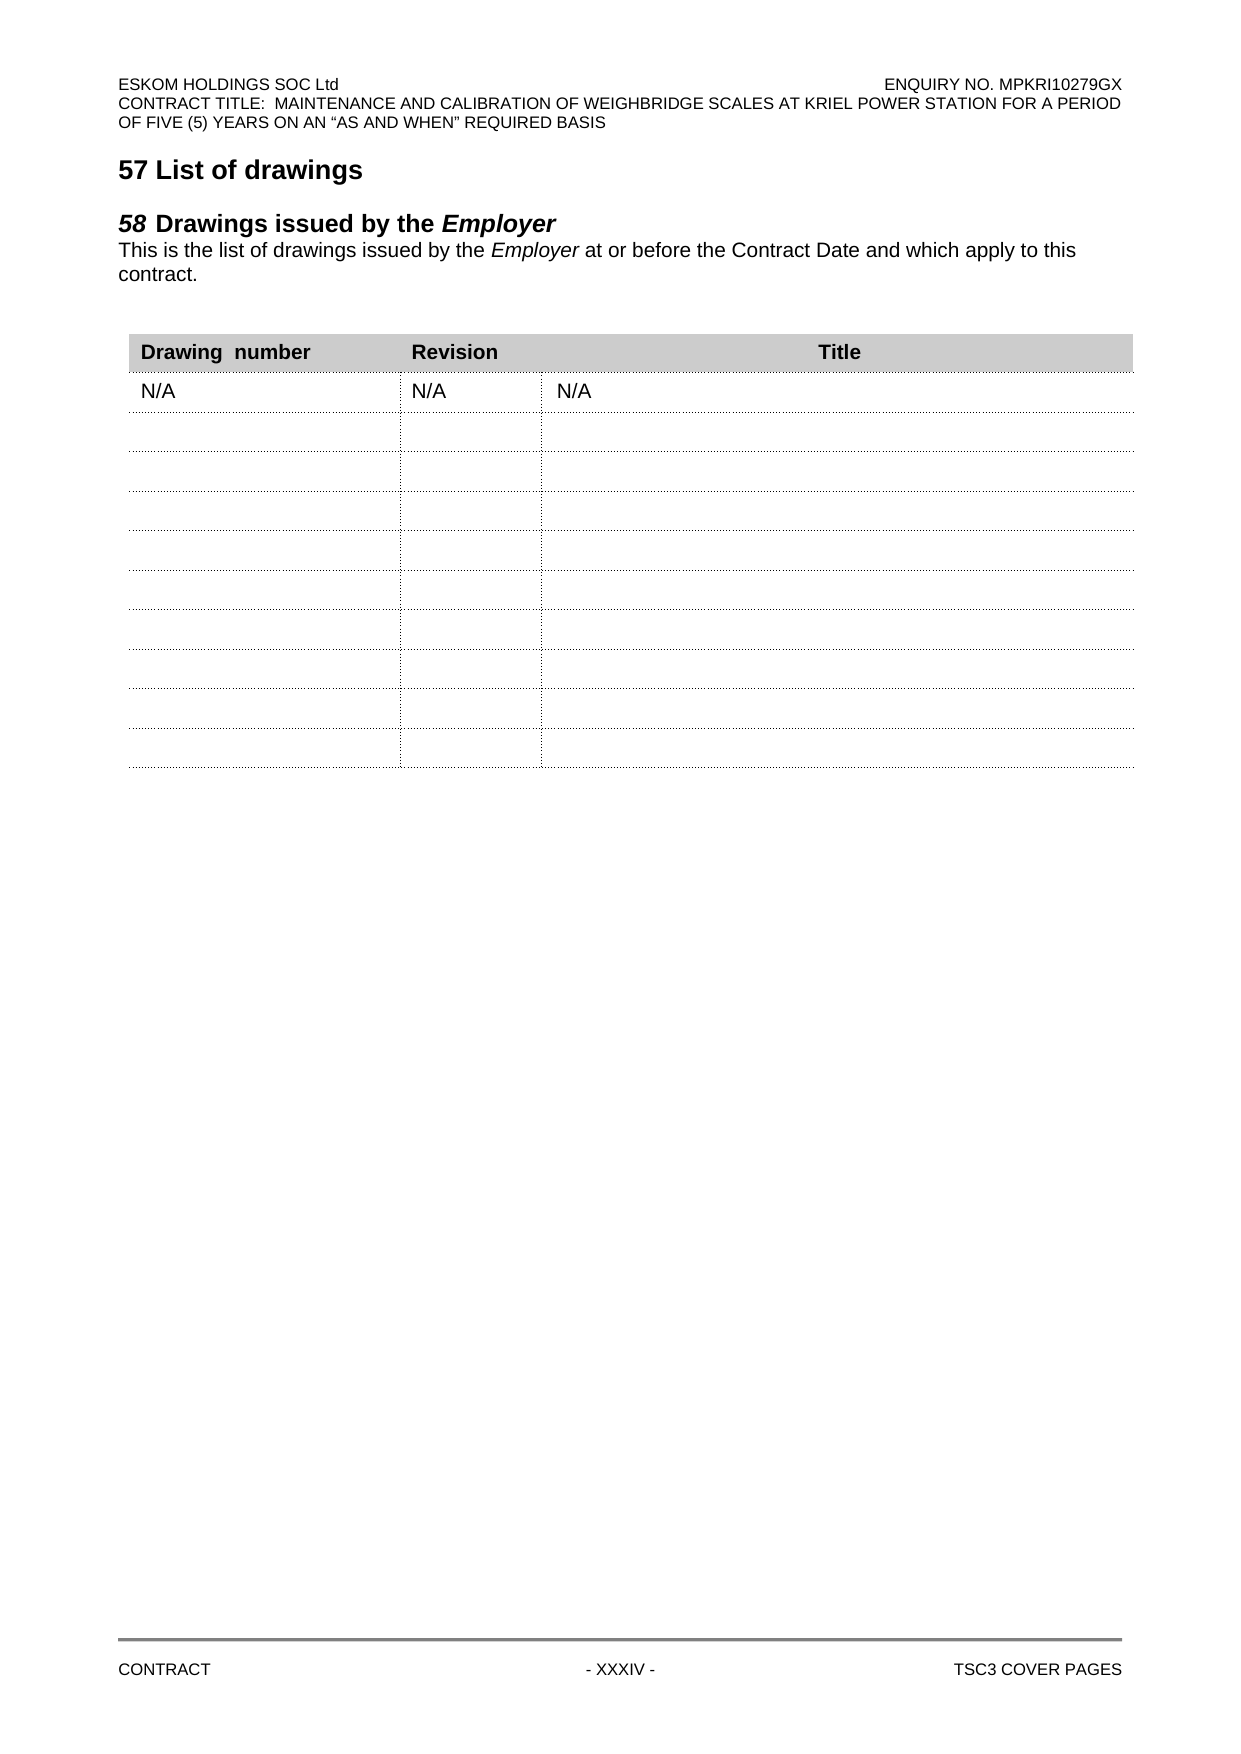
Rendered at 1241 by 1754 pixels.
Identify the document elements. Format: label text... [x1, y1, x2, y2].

table_cell [542, 688, 1133, 728]
table_cell [129, 728, 400, 767]
table_cell [129, 530, 400, 570]
table_cell N/A [129, 372, 400, 412]
table_cell N/A [542, 372, 1133, 412]
table_cell [129, 412, 400, 451]
subtitle Drawings issued by the Employer [118, 209, 1122, 238]
table_cell [400, 688, 542, 728]
table_cell [400, 570, 542, 609]
table_header Title [542, 334, 1133, 372]
table_cell [542, 491, 1133, 530]
table_cell [129, 491, 400, 530]
table_cell [400, 530, 542, 570]
table_cell [542, 530, 1133, 570]
table_cell [129, 688, 400, 728]
table_header Drawing number [129, 334, 400, 372]
table_cell [542, 609, 1133, 649]
table_cell [400, 728, 542, 767]
text This is the list of drawings issued by the Employer at or before the Contract Date and which apply to this contract. [118, 238, 1122, 286]
table_cell [542, 451, 1133, 491]
table_cell [400, 491, 542, 530]
table_cell [129, 649, 400, 688]
table_cell [400, 609, 542, 649]
table_cell [542, 649, 1133, 688]
table_cell [129, 609, 400, 649]
table_cell [400, 451, 542, 491]
table_cell [129, 451, 400, 491]
table_header Revision [400, 334, 542, 372]
table_cell [400, 412, 542, 451]
table_cell [129, 570, 400, 609]
table_cell [542, 570, 1133, 609]
table_cell [542, 728, 1133, 767]
table_cell [400, 649, 542, 688]
table_cell N/A [400, 372, 542, 412]
subtitle List of drawings [118, 154, 1122, 185]
table_cell [542, 412, 1133, 451]
